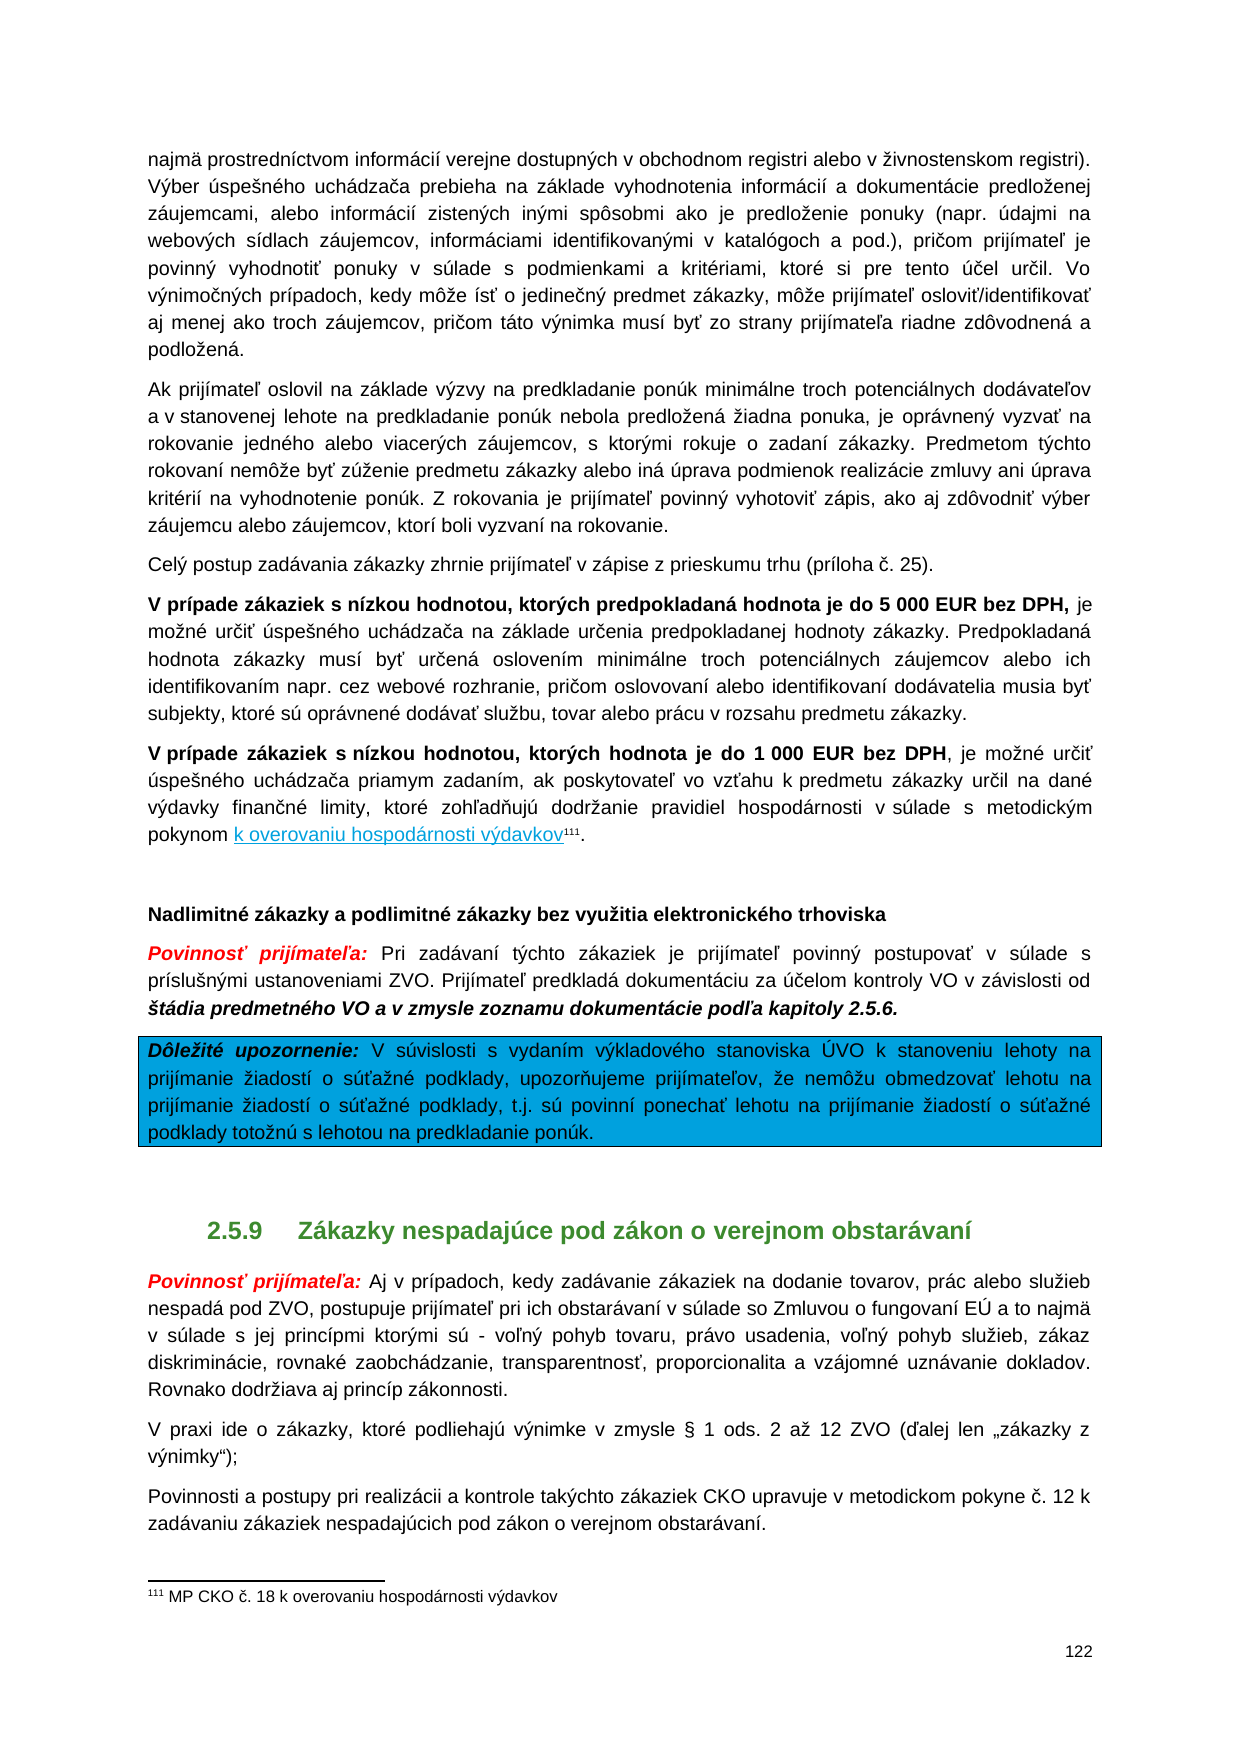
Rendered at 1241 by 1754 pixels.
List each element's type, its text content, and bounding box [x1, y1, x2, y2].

text Povinnosť prijímateľa: Pri zadávaní týchto zákaziek je prijímateľ povinný postupovať v súlade s príslušnými ustanoveniami ZVO. Prijímateľ predkladá dokumentáciu za účelom kontroly VO v závislosti od štádia predmetného VO a v zmysle zoznamu dokumentácie podľa kapitoly 2.5.6. [148, 942, 1092, 1019]
text Ak prijímateľ oslovil na základe výzvy na predkladanie ponúk minimálne troch potenciálnych dodávateľov a v stanovenej lehote na predkladanie ponúk nebola predložená žiadna ponuka, je oprávnený vyzvať na rokovanie jedného alebo viacerých záujemcov, s ktorými rokuje o zadaní zákazky. Predmetom týchto rokovaní nemôže byť zúženie predmetu zákazky alebo iná úprava podmienok realizácie zmluvy ani úprava kritérií na vyhodnotenie ponúk. Z rokovania je prijímateľ povinný vyhotoviť zápis, ako aj zdôvodniť výber záujemcu alebo záujemcov, ktorí boli vyzvaní na rokovanie. [148, 378, 1092, 536]
text V praxi ide o zákazky, ktoré podliehajú výnimke v zmysle § 1 ods. 2 až 12 ZVO (ďalej len „zákazky z výnimky“); [148, 1418, 1092, 1468]
text Nadlimitné zákazky a podlimitné zákazky bez využitia elektronického trhoviska [148, 902, 1092, 925]
text Povinnosti a postupy pri realizácii a kontrole takýchto zákaziek CKO upravuje v metodickom pokyne č. 12 k zadávaniu zákaziek nespadajúcich pod zákon o verejnom obstarávaní. [148, 1485, 1092, 1535]
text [148, 148, 1092, 361]
text Celý postup zadávania zákazky zhrnie prijímateľ v zápise z prieskumu trhu (príloha č. 25). [148, 553, 1092, 576]
text V prípade zákaziek s nízkou hodnotou, ktorých hodnota je do 1 000 EUR bez DPH, je možné určiť úspešného uchádzača priamym zadaním, ak poskytovateľ vo vzťahu k predmetu zákazky určil na dané výdavky finančné limity, ktoré zohľadňujú dodržanie pravidiel hospodárnosti v súlade s metodickým pokynom k overovaniu hospodárnosti výdavkov. [148, 741, 1092, 846]
subtitle Zákazky nespadajúce pod zákon o verejnom obstarávaní [207, 1216, 1092, 1244]
text Dôležité upozornenie: V súvislosti s vydaním výkladového stanoviska ÚVO k stanoveniu lehoty na prijímanie žiadostí o súťažné podklady, upozorňujeme prijímateľov, že nemôžu obmedzovať lehotu na prijímanie žiadostí o súťažné podklady, t.j. sú povinní ponechať lehotu na prijímanie žiadostí o súťažné podklady totožnú s lehotou na predkladanie ponúk. [139, 1037, 1101, 1146]
text Povinnosť prijímateľa: Aj v prípadoch, kedy zadávanie zákaziek na dodanie tovarov, prác alebo služieb nespadá pod ZVO, postupuje prijímateľ pri ich obstarávaní v súlade so Zmluvou o fungovaní EÚ a to najmä v súlade s jej princípmi ktorými sú - voľný pohyb tovaru, právo usadenia, voľný pohyb služieb, zákaz diskriminácie, rovnaké zaobchádzanie, transparentnosť, proporcionalita a vzájomné uznávanie dokladov. Rovnako dodržiava aj princíp zákonnosti. [148, 1269, 1092, 1401]
text V prípade zákaziek s nízkou hodnotou, ktorých predpokladaná hodnota je do 5 000 EUR bez DPH, je možné určiť úspešného uchádzača na základe určenia predpokladanej hodnoty zákazky. Predpokladaná hodnota zákazky musí byť určená oslovením minimálne troch potenciálnych záujemcov alebo ich identifikovaním napr. cez webové rozhranie, pričom oslovovaní alebo identifikovaní dodávatelia musia byť subjekty, ktoré sú oprávnené dodávať službu, tovar alebo prácu v rozsahu predmetu zákazky. [148, 593, 1092, 724]
